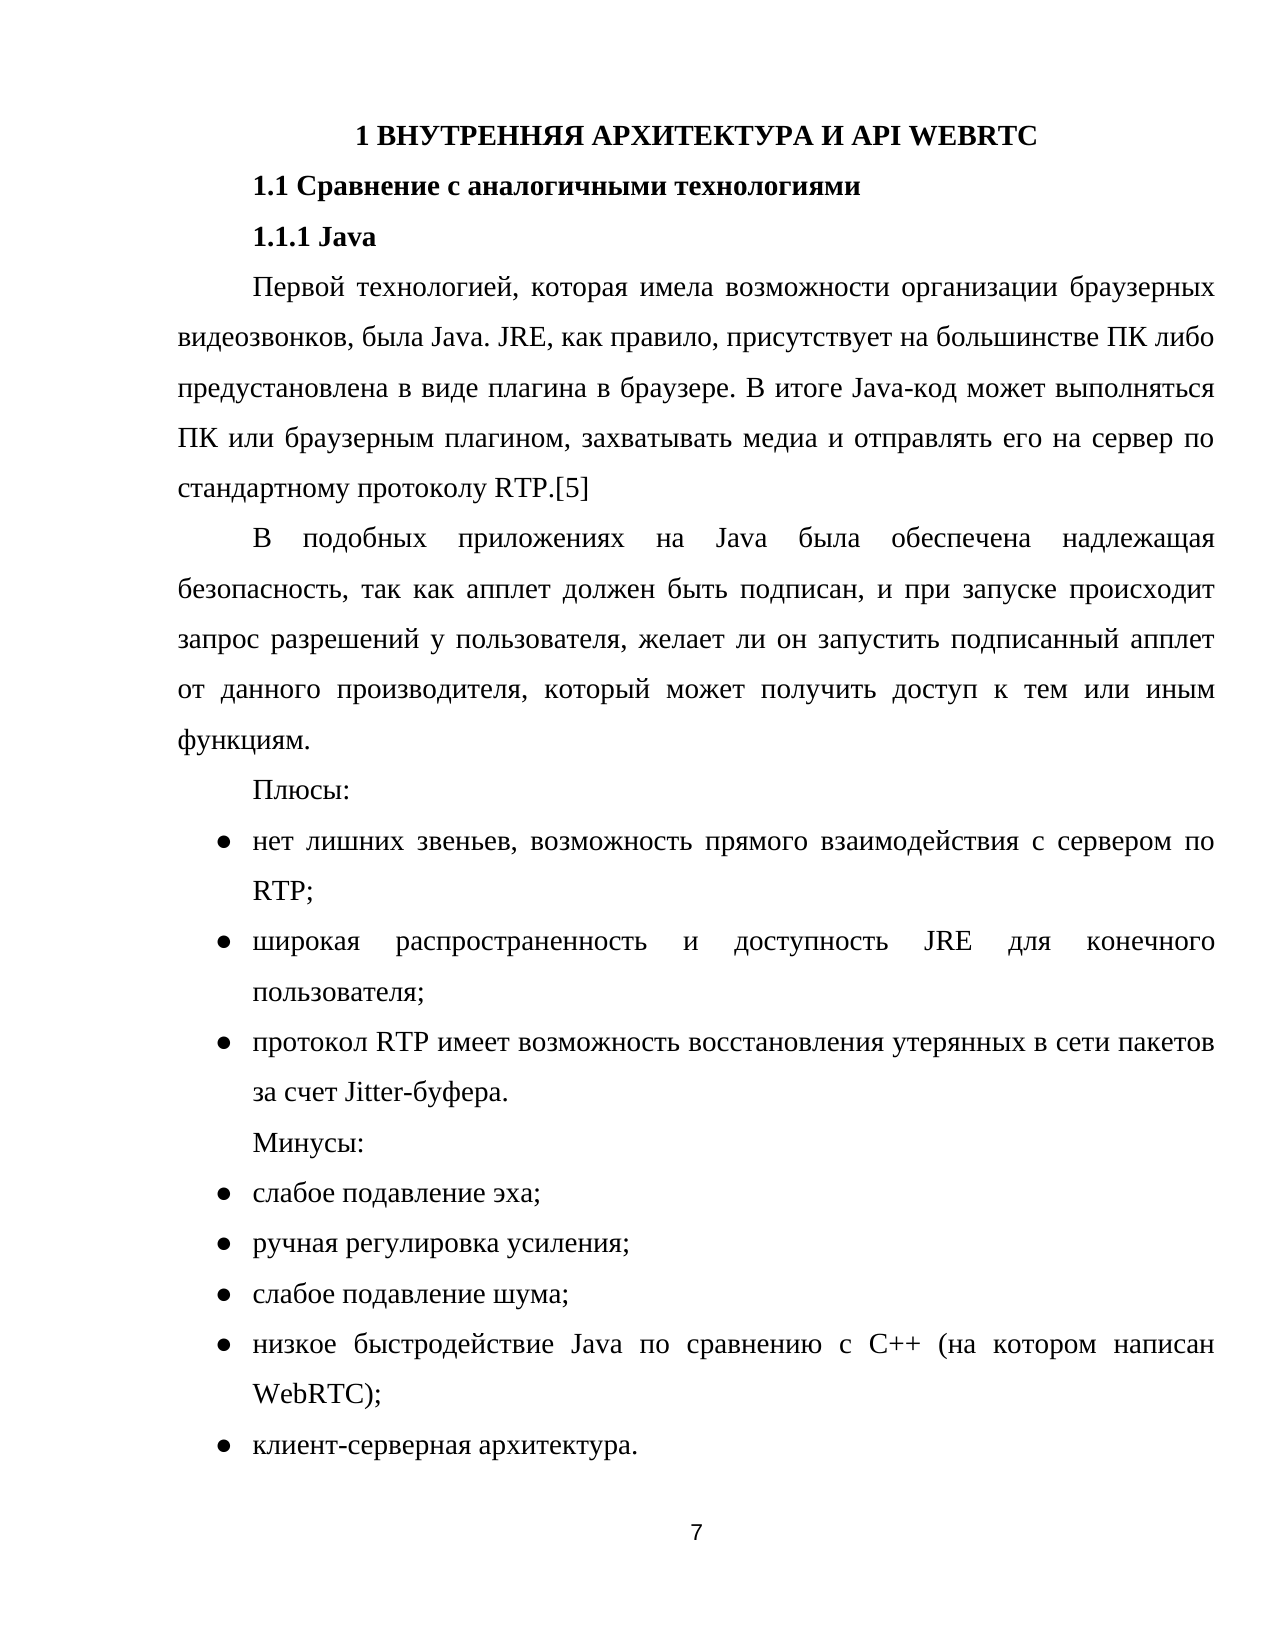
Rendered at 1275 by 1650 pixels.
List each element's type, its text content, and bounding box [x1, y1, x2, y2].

list слабое подавление эха; [215, 1175, 1216, 1209]
list ручная регулировка усиления; [215, 1225, 1216, 1259]
text В подобных приложениях на Java была обеспечена надлежащая безопасность, так как апплет должен быть подписан, и при запуске происходит запрос разрешений у пользователя, желает ли он запустить подписанный апплет от данного производителя, который может получить доступ к тем или иным функциям. [177, 521, 1216, 755]
list слабое подавление шума; [215, 1276, 1216, 1309]
list нет лишних звеньев, возможность прямого взаимодействия с сервером по RTP; [215, 822, 1216, 906]
text Плюсы: [177, 772, 1216, 806]
text 1.1 Сравнение с аналогичными технологиями [177, 168, 1216, 202]
list клиент-серверная архитектура. [215, 1427, 1216, 1461]
list низкое быстродействие Java по сравнению с C++ (на котором написан WebRTC); [215, 1326, 1216, 1410]
text Первой технологией, которая имела возможности организации браузерных видеозвонков, была Java. JRE, как правило, присутствует на большинстве ПК либо предустановлена в виде плагина в браузере. В итоге Java-код может выполняться ПК или браузерным плагином, захватывать медиа и отправлять его на сервер по стандартному протоколу RTP.[5] [177, 269, 1216, 504]
text 1.1.1 Java [177, 219, 1216, 252]
list протокол RTP имеет возможность восстановления утерянных в сети пакетов за счет Jitter-буфера. [215, 1024, 1216, 1108]
list широкая распространенность и доступность JRE для конечного пользователя; [215, 923, 1216, 1007]
text Минусы: [177, 1125, 1216, 1158]
text 1 ВНУТРЕННЯЯ АРХИТЕКТУРА И API WEBRTC [177, 118, 1216, 152]
